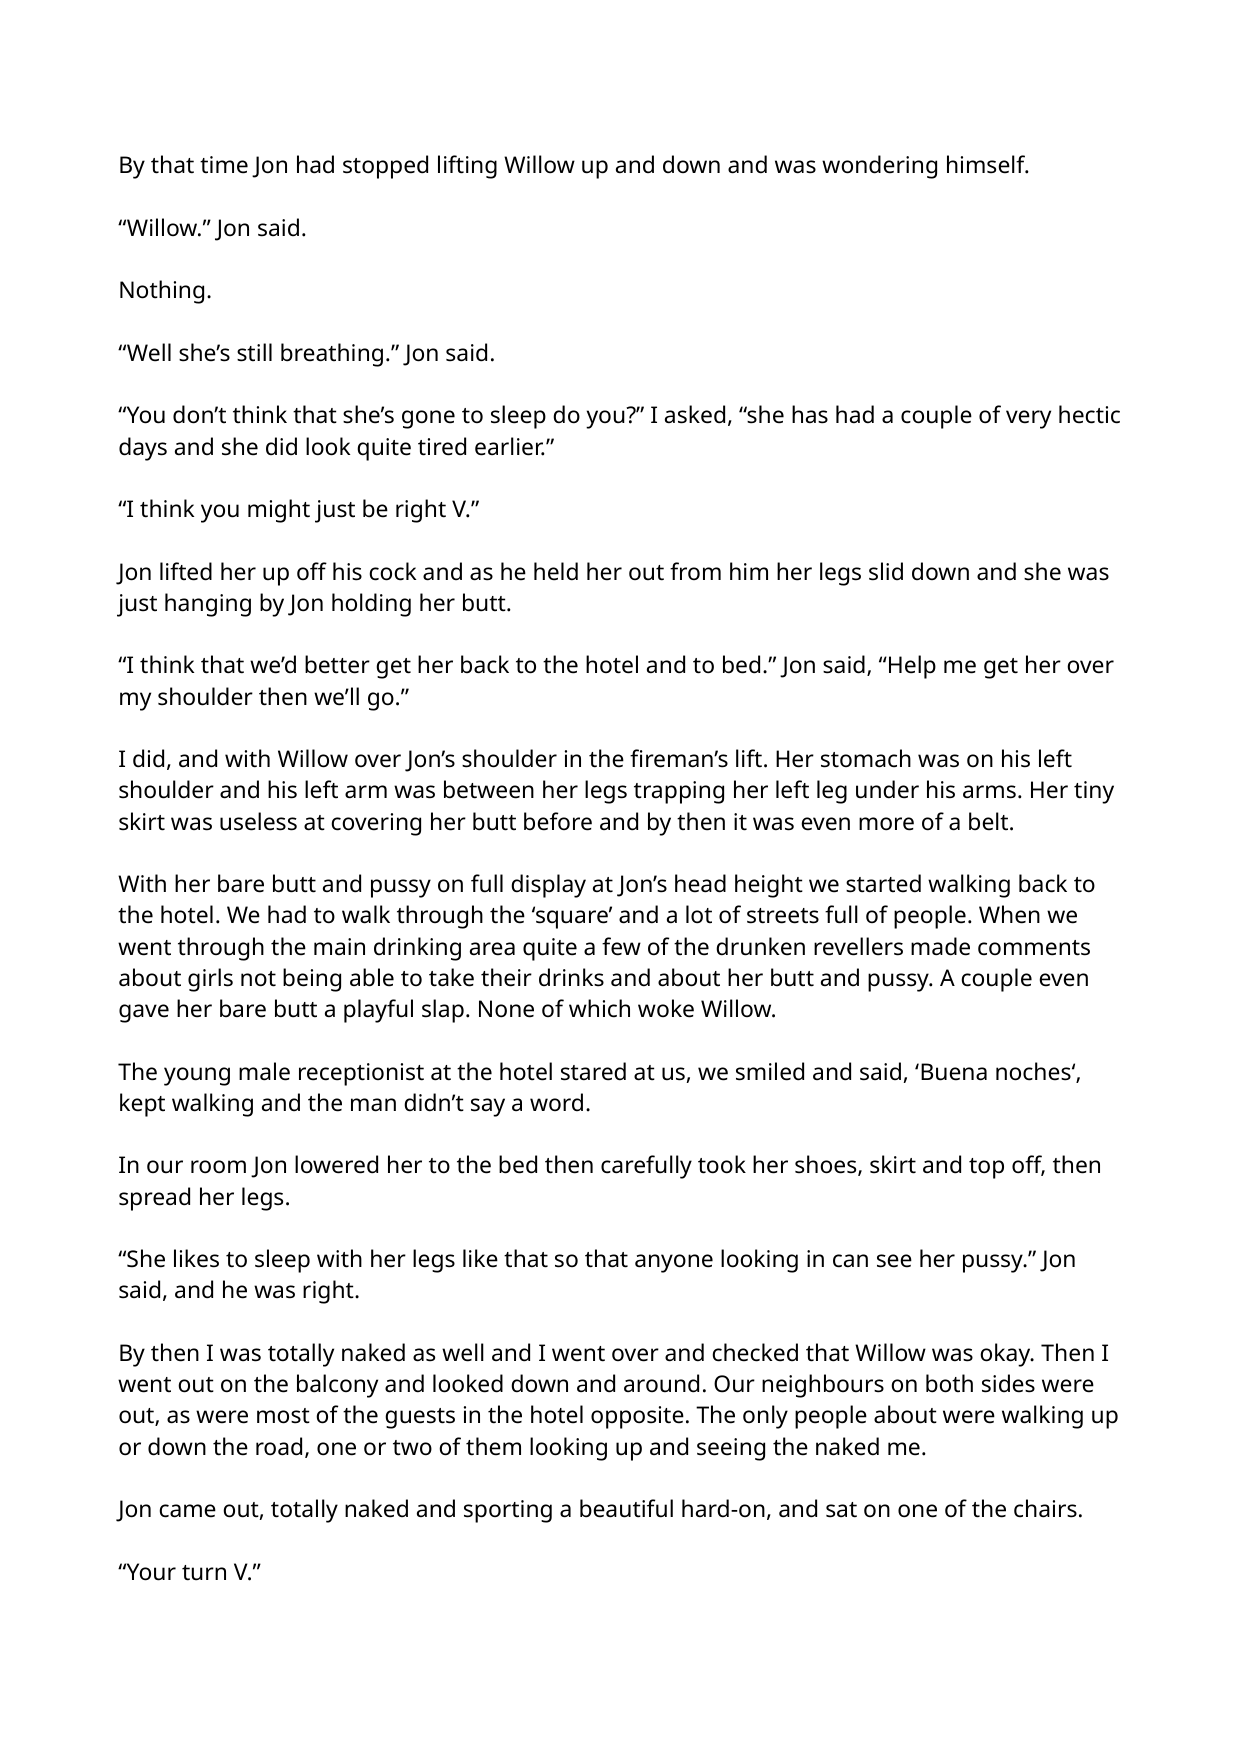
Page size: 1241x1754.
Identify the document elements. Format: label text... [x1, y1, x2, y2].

text “I think that we’d better get her back to the hotel and to bed.” Jon said, “Help me get her over my shoulder then we’ll go.” [118, 649, 1122, 712]
text “Well she’s still breathing.” Jon said. [118, 337, 1122, 368]
text By that time Jon had stopped lifting Willow up and down and was wondering himself. [118, 149, 1122, 181]
text In our room Jon lowered her to the bed then carefully took her shoes, skirt and top off, then spread her legs. [118, 1149, 1122, 1212]
text Jon came out, totally naked and sporting a beautiful hard-on, and sat on one of the chairs. [118, 1493, 1122, 1524]
text “Willow.” Jon said. [118, 212, 1122, 243]
text Jon lifted her up off his cock and as he held her out from him her legs slid down and she was just hanging by Jon holding her butt. [118, 556, 1122, 618]
text “She likes to sleep with her legs like that so that anyone looking in can see her pussy.” Jon said, and he was right. [118, 1243, 1122, 1306]
text I did, and with Willow over Jon’s shoulder in the fireman’s lift. Her stomach was on his left shoulder and his left arm was between her legs trapping her left leg under his arms. Her tiny skirt was useless at covering her butt before and by then it was even more of a belt. [118, 743, 1122, 837]
text “I think you might just be right V.” [118, 493, 1122, 524]
text The young male receptionist at the hotel stared at us, we smiled and said, ‘Buena noches‘, kept walking and the man didn’t say a word. [118, 1056, 1122, 1118]
text “You don’t think that she’s gone to sleep do you?” I asked, “she has had a couple of very hectic days and she did look quite tired earlier.” [118, 399, 1122, 462]
text With her bare butt and pussy on full display at Jon’s head height we started walking back to the hotel. We had to walk through the ‘square’ and a lot of streets full of people. When we went through the main drinking area quite a few of the drunken revellers made comments about girls not being able to take their drinks and about her butt and pussy. A couple even gave her bare butt a playful slap. None of which woke Willow. [118, 868, 1122, 1024]
text “Your turn V.” [118, 1556, 1122, 1587]
text Nothing. [118, 274, 1122, 306]
text By then I was totally naked as well and I went over and checked that Willow was okay. Then I went out on the balcony and looked down and around. Our neighbours on both sides were out, as were most of the guests in the hotel opposite. The only people about were walking up or down the road, one or two of them looking up and seeing the naked me. [118, 1337, 1122, 1462]
